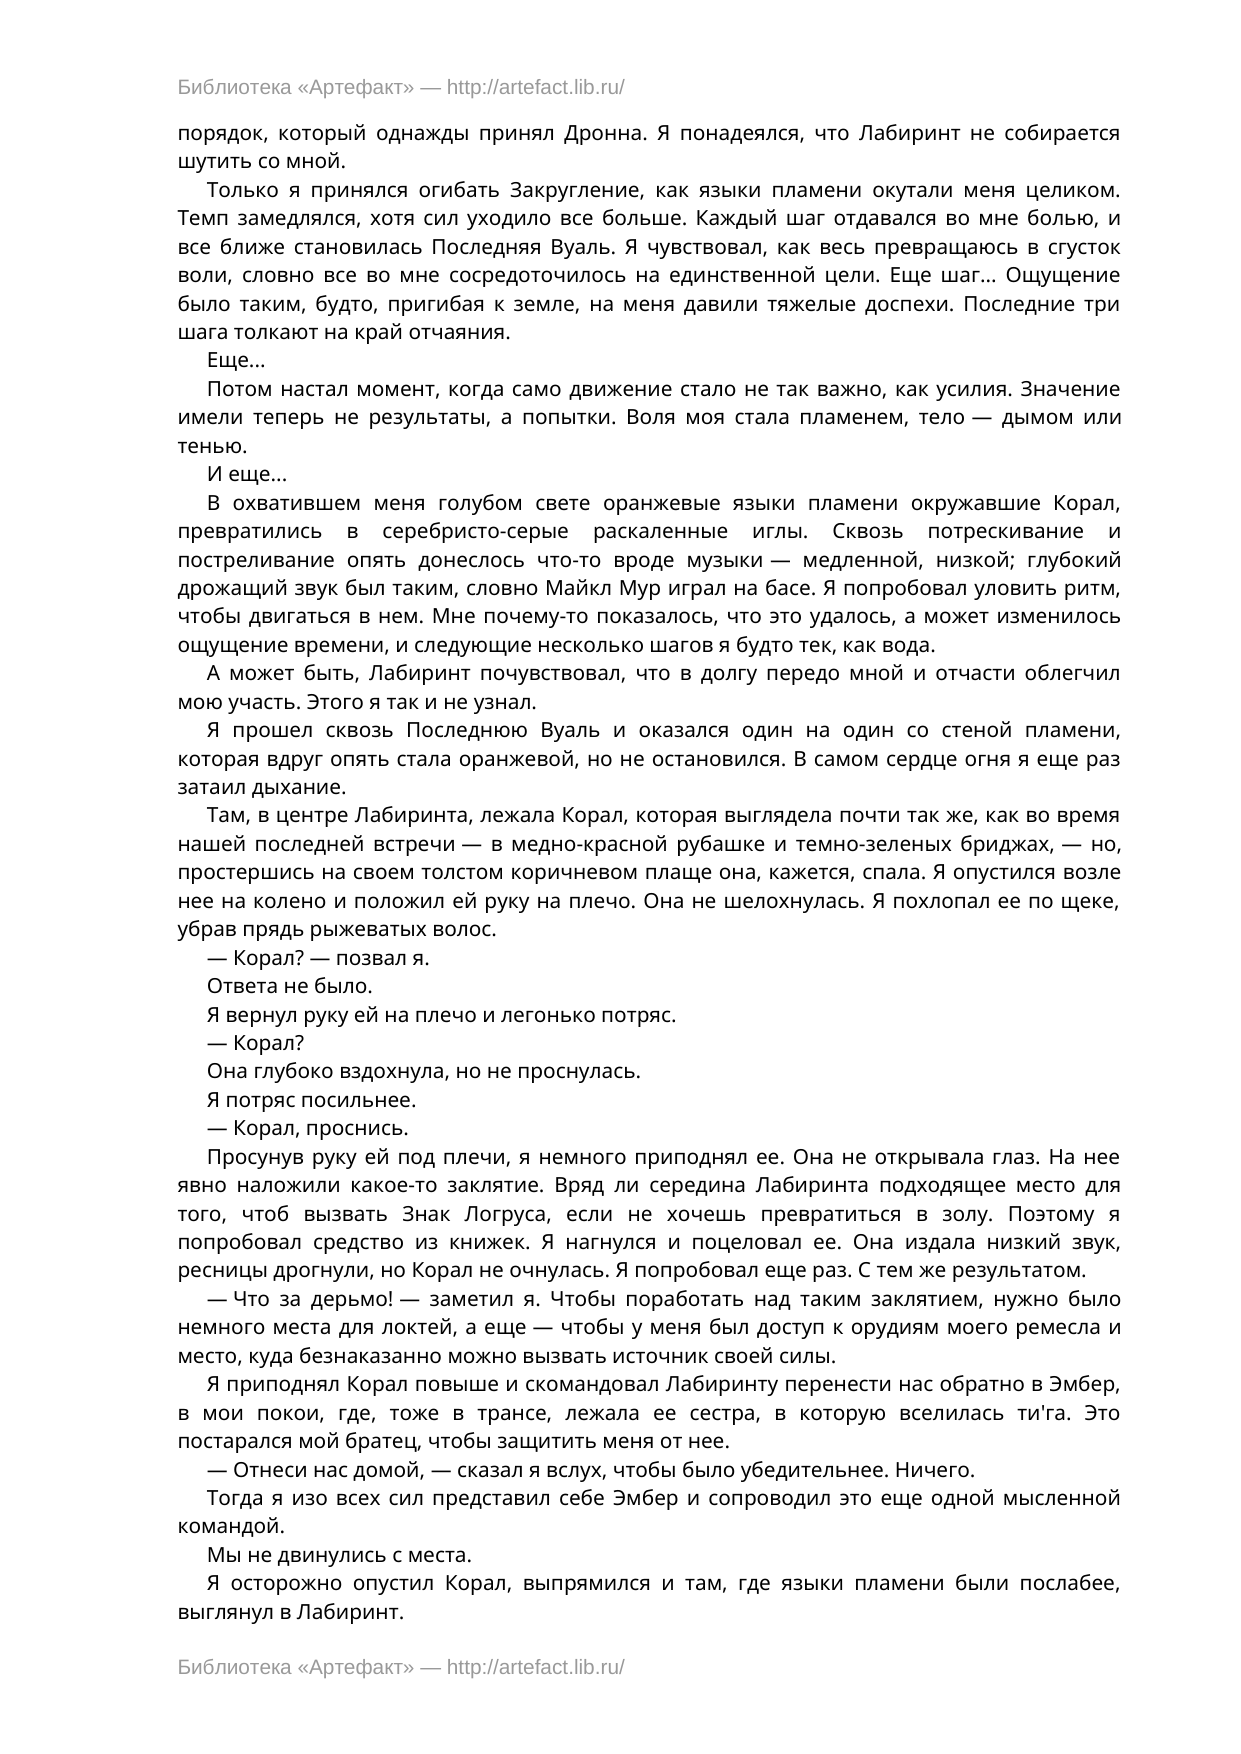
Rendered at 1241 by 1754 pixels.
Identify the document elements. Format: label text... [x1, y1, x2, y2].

text И еще... [177, 459, 1122, 488]
text Ответа не было. [177, 971, 1122, 1000]
text Она глубоко вздохнула, но не проснулась. [177, 1057, 1122, 1085]
text Там, в центре Лабиринта, лежала Корал, которая выглядела почти так же, как во время нашей последней встречи — в медно-красной рубашке и темно-зеленых бриджах, — но, простершись на своем толстом коричневом плаще она, кажется, спала. Я опустился возле нее на колено и положил ей руку на плечо. Она не шелохнулась. Я похлопал ее по щеке, убрав прядь рыжеватых волос. [177, 801, 1122, 943]
text Я вернул руку ей на плечо и легонько потряс. [177, 1000, 1122, 1028]
text — Что за дерьмо! — заметил я. Чтобы поработать над таким заклятием, нужно было немного места для локтей, а еще — чтобы у меня был доступ к орудиям моего ремесла и место, куда безнаказанно можно вызвать источник своей силы. [177, 1284, 1122, 1369]
text А может быть, Лабиринт почувствовал, что в долгу передо мной и отчасти облегчил мою участь. Этого я так и не узнал. [177, 658, 1122, 715]
text Просунув руку ей под плечи, я немного приподнял ее. Она не открывала глаз. На нее явно наложили какое-то заклятие. Вряд ли середина Лабиринта подходящее место для того, чтоб вызвать Знак Логруса, если не хочешь превратиться в золу. Поэтому я попробовал средство из книжек. Я нагнулся и поцеловал ее. Она издала низкий звук, ресницы дрогнули, но Корал не очнулась. Я попробовал еще раз. С тем же результатом. [177, 1142, 1122, 1284]
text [177, 118, 1122, 175]
text — Корал? [177, 1028, 1122, 1057]
text — Корал? — позвал я. [177, 943, 1122, 971]
text Я прошел сквозь Последнюю Вуаль и оказался один на один со стеной пламени, которая вдруг опять стала оранжевой, но не остановился. В самом сердце огня я еще раз затаил дыхание. [177, 715, 1122, 801]
text — Отнеси нас домой, — сказал я вслух, чтобы было убедительнее. Ничего. [177, 1455, 1122, 1483]
text — Корал, проснись. [177, 1113, 1122, 1142]
text Тогда я изо всех сил представил себе Эмбер и сопроводил это еще одной мысленной командой. [177, 1483, 1122, 1540]
text Я приподнял Корал повыше и скомандовал Лабиринту перенести нас обратно в Эмбер, в мои покои, где, тоже в трансе, лежала ее сестра, в которую вселилась ти'га. Это постарался мой братец, чтобы защитить меня от нее. [177, 1369, 1122, 1455]
text Потом настал момент, когда само движение стало не так важно, как усилия. Значение имели теперь не результаты, а попытки. Воля моя стала пламенем, тело — дымом или тенью. [177, 374, 1122, 459]
text Мы не двинулись с места. [177, 1540, 1122, 1568]
text Я осторожно опустил Корал, выпрямился и там, где языки пламени были послабее, выглянул в Лабиринт. [177, 1568, 1122, 1625]
text Только я принялся огибать Закругление, как языки пламени окутали меня целиком. Темп замедлялся, хотя сил уходило все больше. Каждый шаг отдавался во мне болью, и все ближе становилась Последняя Вуаль. Я чувствовал, как весь превращаюсь в сгусток воли, словно все во мне сосредоточилось на единственной цели. Еще шаг... Ощущение было таким, будто, пригибая к земле, на меня давили тяжелые доспехи. Последние три шага толкают на край отчаяния. [177, 175, 1122, 346]
text Еще... [177, 346, 1122, 374]
text Я потряс посильнее. [177, 1085, 1122, 1113]
text В охватившем меня голубом свете оранжевые языки пламени окружавшие Корал, превратились в серебристо-серые раскаленные иглы. Сквозь потрескивание и постреливание опять донеслось что-то вроде музыки — медленной, низкой; глубокий дрожащий звук был таким, словно Майкл Мур играл на басе. Я попробовал уловить ритм, чтобы двигаться в нем. Мне почему-то показалось, что это удалось, а может изменилось ощущение времени, и следующие несколько шагов я будто тек, как вода. [177, 488, 1122, 658]
